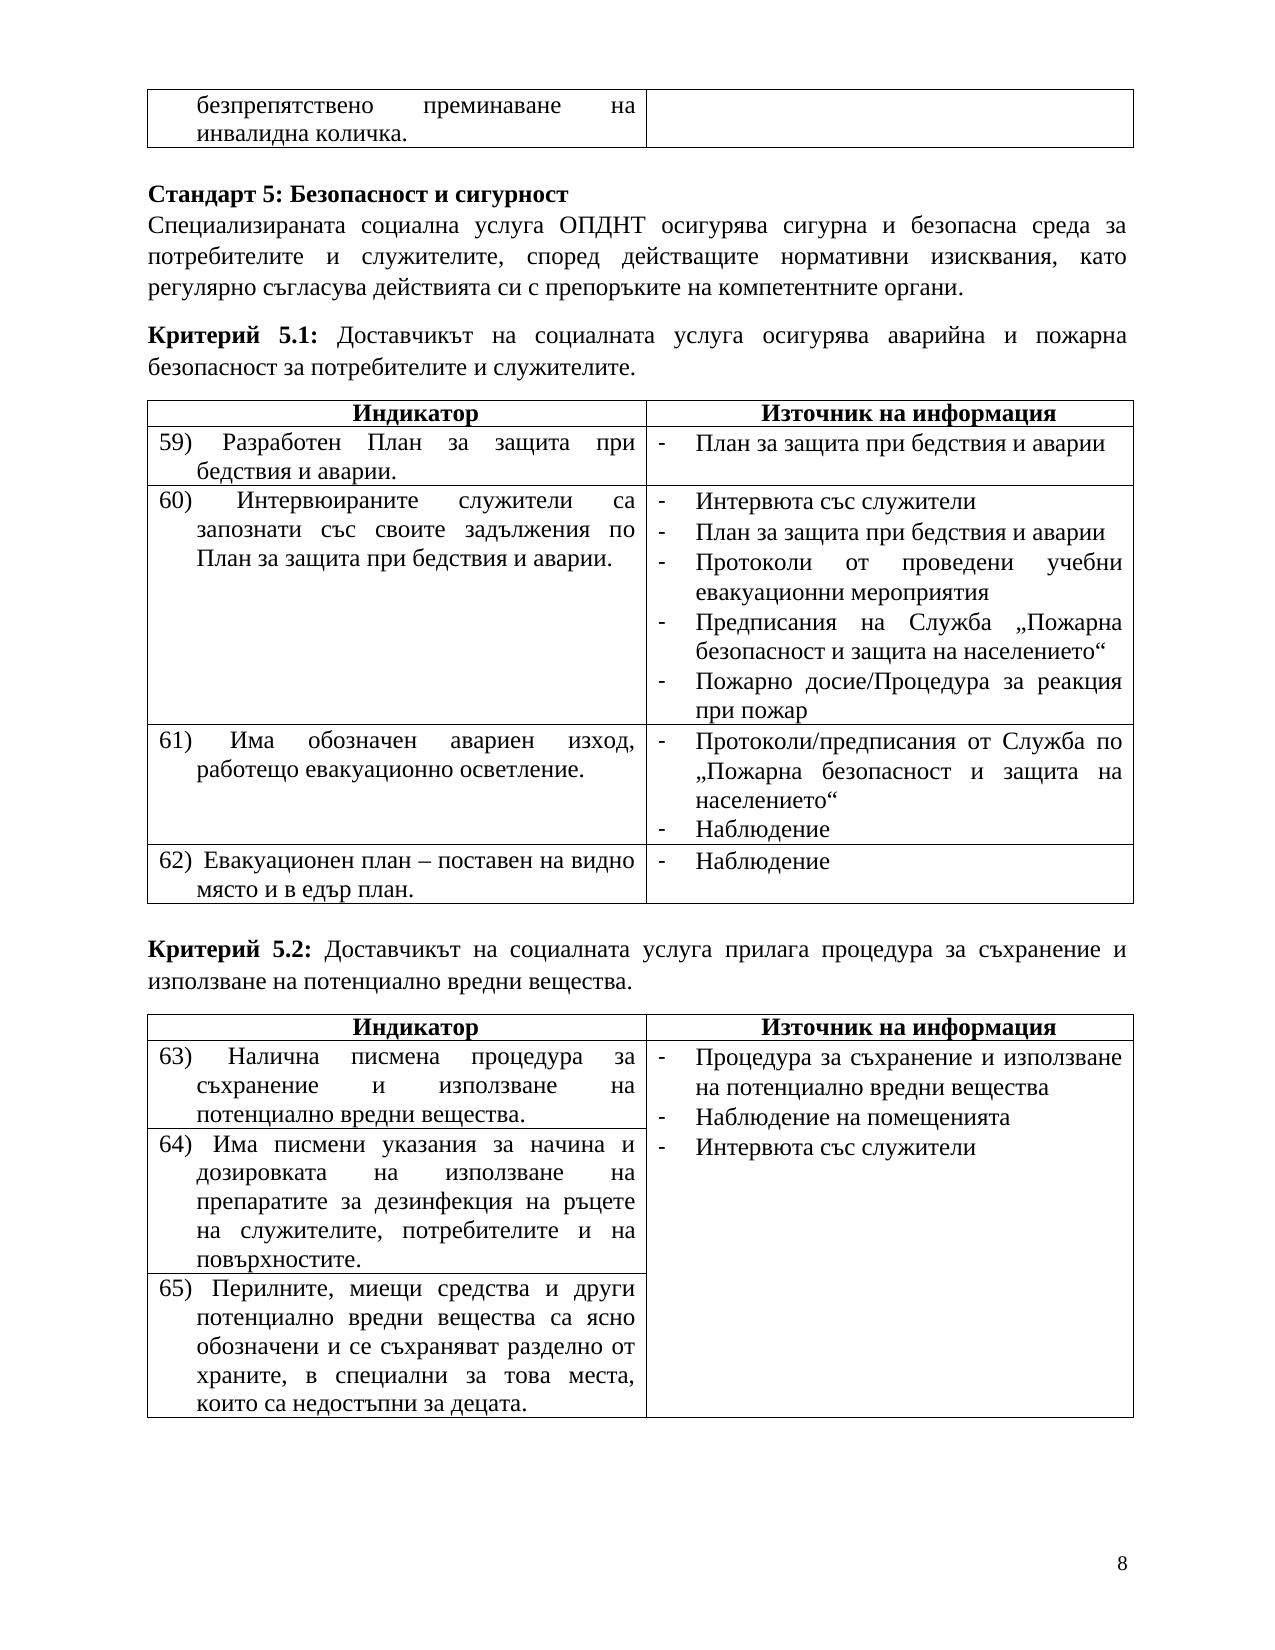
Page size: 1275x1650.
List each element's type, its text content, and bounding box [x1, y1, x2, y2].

table_cell План за защита при бедствия и аварии [647, 427, 1133, 484]
table_header Индикатор [148, 1015, 646, 1040]
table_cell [148, 90, 646, 147]
table_cell Протоколи/предписания от Служба по „Пожарна безопасност и защита на населението“ Наблюдение [647, 725, 1133, 844]
table_cell Перилните, миещи средства и други потенциално вредни вещества са ясно обозначени и се съхраняват разделно от храните, в специални за това места, които са недостъпни за децата. [148, 1274, 646, 1417]
list Специализираната социална услуга ОПДНТ осигурява сигурна и безопасна среда за потребителите и служителите, според действащите нормативни изисквания, като регулярно съгласува действията си с препоръките на компетентните органи. [148, 210, 1127, 301]
table_cell Интервюираните служители са запознати със своите задължения по План за защита при бедствия и аварии. [148, 486, 646, 724]
text Критерий 5.1: Доставчикът на социалната услуга осигурява аварийна и пожарна безопасност за потребителите и служителите. [148, 320, 1127, 380]
table_cell Има обозначен авариен изход, работещо евакуационно осветление. [148, 725, 646, 844]
table_header Индикатор [148, 401, 646, 426]
table_cell Евакуационен план – поставен на видно място и в едър план. [148, 845, 646, 902]
table_cell Налична писмена процедура за съхранение и използване на потенциално вредни вещества. [148, 1041, 646, 1128]
table_cell Има писмени указания за начина и дозировката на използване на препаратите за дезинфекция на ръцете на служителите, потребителите и на повърхностите. [148, 1129, 646, 1272]
text Стандарт 5: Безопасност и сигурност [148, 179, 1127, 208]
table_header Източник на информация [647, 401, 1133, 426]
table_cell Наблюдение [647, 845, 1133, 902]
table_header Източник на информация [647, 1015, 1133, 1040]
table_cell Разработен План за защита при бедствия и аварии. [148, 427, 646, 484]
table_cell Интервюта със служители План за защита при бедствия и аварии Протоколи от проведени учебни евакуационни мероприятия Предписания на Служба „Пожарна безопасност и защита на населението“ Пожарно досие/Процедура за реакция при пожар [647, 486, 1133, 724]
text Критерий 5.2: Доставчикът на социалната услуга прилага процедура за съхранение и използване на потенциално вредни вещества. [148, 934, 1127, 995]
table_cell Процедура за съхранение и използване на потенциално вредни вещества Наблюдение на помещенията Интервюта със служители [647, 1041, 1133, 1417]
